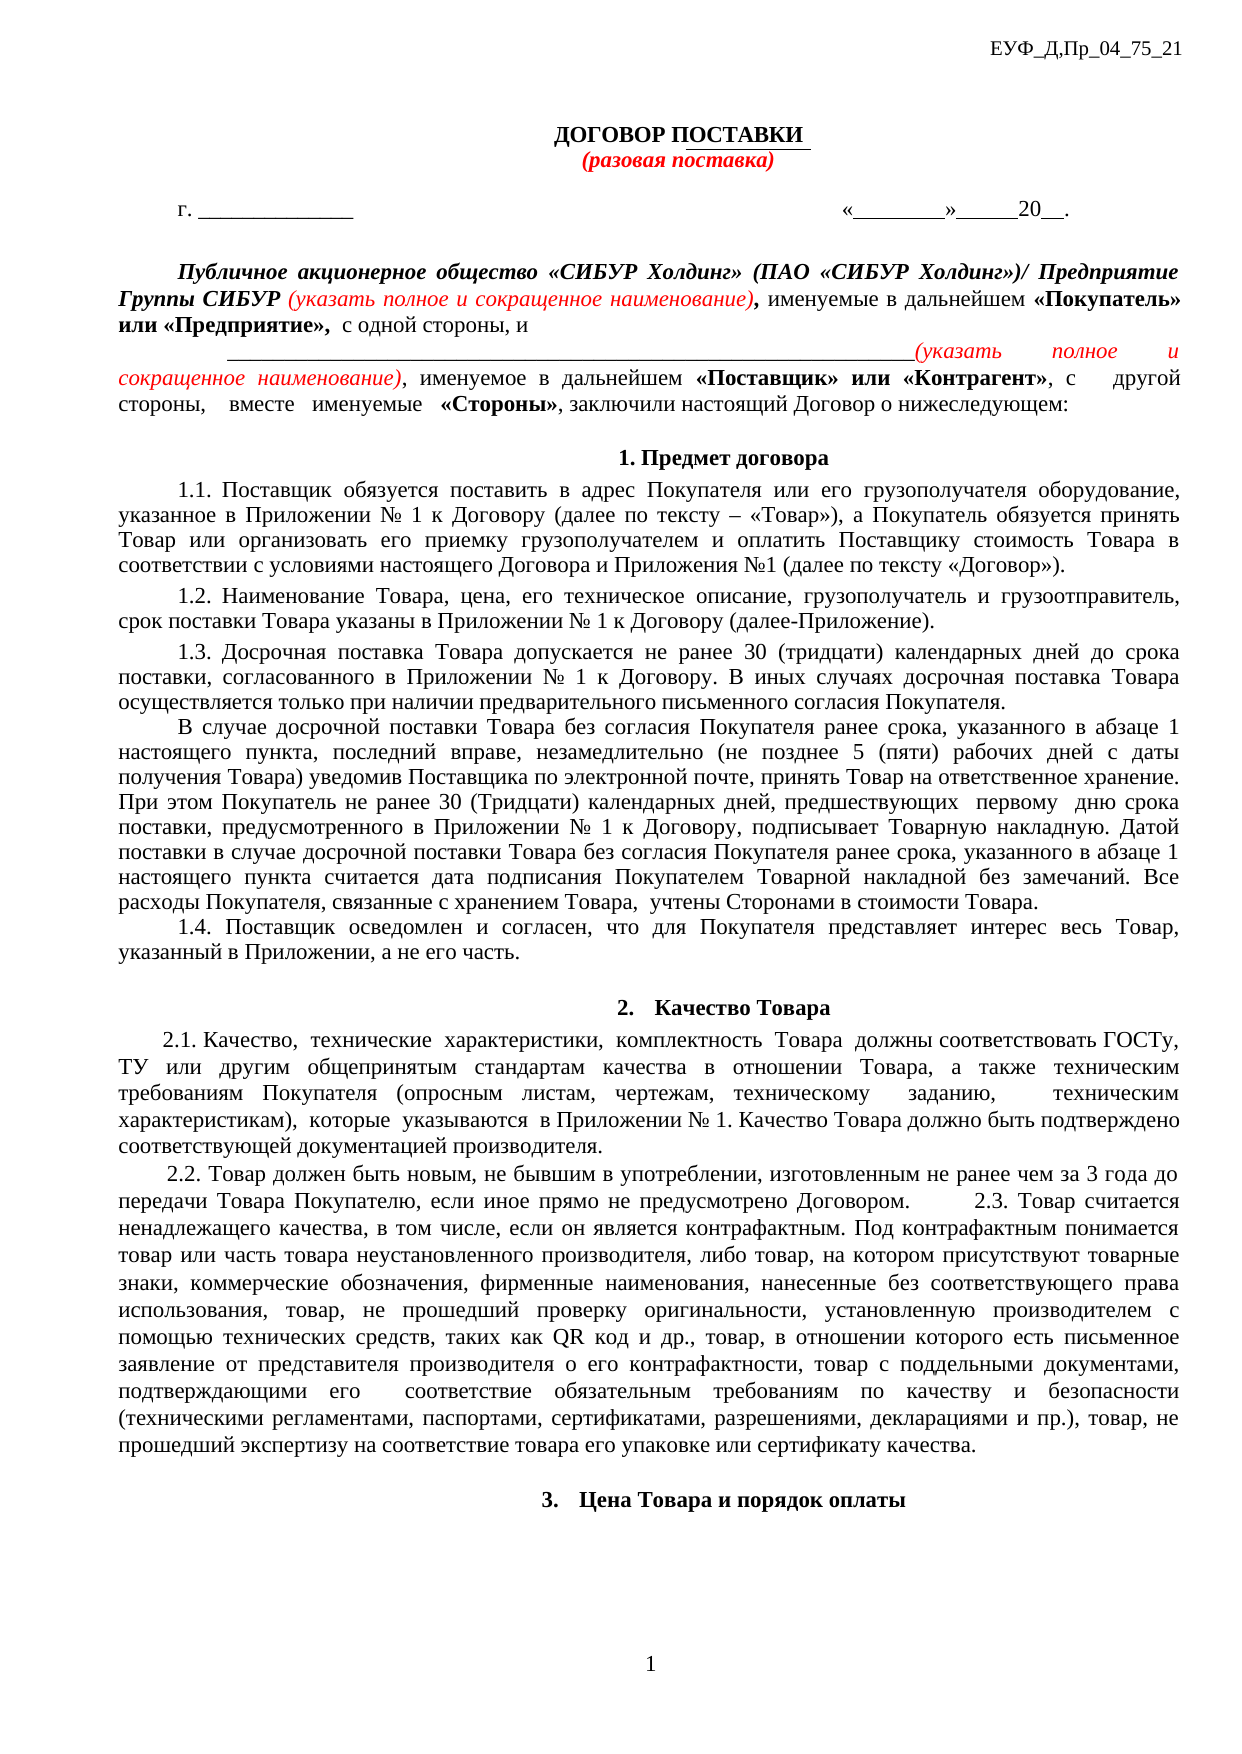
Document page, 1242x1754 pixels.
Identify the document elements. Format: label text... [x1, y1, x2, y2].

text г. ______________ « » 20 . [118, 195, 1181, 221]
text 1. Предмет договора [266, 444, 1181, 471]
text Поставщик обязуется поставить в адрес Покупателя или его грузополучателя оборудование, указанное в Приложении № 1 к Договору (далее по тексту – «Товар»), а Покупатель обязуется принять Товар или организовать его приемку грузополучателем и оплатить Поставщику стоимость Товара в соответствии с условиями настоящего Договора и Приложения №1 (далее по тексту «Договор»). [118, 477, 1181, 577]
text Наименование Товара, цена, его техническое описание, грузополучатель и грузоотправитель, срок поставки Товара указаны в Приложении № 1 к Договору (далее-Приложение). [118, 583, 1181, 633]
text ____________________________________________________________(указать полное и сокращенное наименование), именуемое в дальнейшем «Поставщик» или «Контрагент», с другой стороны, вместе именуемые «Стороны», заключили настоящий Договор о нижеследующем: [118, 337, 1181, 416]
text В случае досрочной поставки Товара без согласия Покупателя ранее срока, указанного в абзаце 1 настоящего пункта, последний вправе, незамедлительно (не позднее 5 (пяти) рабочих дней с даты получения Товара) уведомив Поставщика по электронной почте, принять Товар на ответственное хранение. При этом Покупатель не ранее 30 (Тридцати) календарных дней, предшествующих первому дню срока поставки, предусмотренного в Приложении № 1 к Договору, подписывает Товарную накладную. Датой поставки в случае досрочной поставки Товара без согласия Покупателя ранее срока, указанного в абзаце 1 настоящего пункта считается дата подписания Покупателем Товарной накладной без замечаний. Все расходы Покупателя, связанные с хранением Товара, учтены Сторонами в стоимости Товара. [118, 715, 1181, 915]
text Публичное акционерное общество «СИБУР Холдинг» (ПАО «СИБУР Холдинг»)/ Предприятие Группы СИБУР (указать полное и сокращенное наименование), именуемые в дальнейшем «Покупатель» или «Предприятие», с одной стороны, и [118, 258, 1181, 337]
list Качество Товара [266, 994, 1181, 1020]
text ДОГОВОР ПОСТАВКИ [118, 121, 1181, 147]
list 2.1. Качество, технические характеристики, комплектность Товара должны соответствовать ГОСТу, ТУ или другим общепринятым стандартам качества в отношении Товара, а также техническим требованиям Покупателя (опросным листам, чертежам, техническому заданию, техническим характеристикам), которые указываются в Приложении № 1. Качество Товара должно быть подтверждено соответствующей документацией производителя. [118, 1027, 1181, 1158]
list Цена Товара и порядок оплаты [266, 1486, 1181, 1513]
text 2.2. Товар должен быть новым, не бывшим в употреблении, изготовленным не ранее чем за 3 года до передачи Товара Покупателю, если иное прямо не предусмотрено Договором. 2.3. Товар считается ненадлежащего качества, в том числе, если он является контрафактным. Под контрафактным понимается товар или часть товара неустановленного производителя, либо товар, на котором присутствуют товарные знаки, коммерческие обозначения, фирменные наименования, нанесенные без соответствующего права использования, товар, не прошедший проверку оригинальности, установленную производителем с помощью технических средств, таких как QR код и др., товар, в отношении которого есть письменное заявление от представителя производителя о его контрафактности, товар с поддельными документами, подтверждающими его соответствие обязательным требованиям по качеству и безопасности (техническими регламентами, паспортами, сертификатами, разрешениями, декларациями и пр.), товар, не прошедший экспертизу на соответствие товара его упаковке или сертификату качества. [118, 1160, 1181, 1458]
text 1.4. Поставщик осведомлен и согласен, что для Покупателя представляет интерес весь Товар, указанный в Приложении, а не его часть. [118, 915, 1181, 965]
text (разовая поставка) [118, 147, 1181, 171]
text Досрочная поставка Товара допускается не ранее 30 (тридцати) календарных дней до срока поставки, согласованного в Приложении № 1 к Договору. В иных случаях досрочная поставка Товара осуществляется только при наличии предварительного письменного согласия Покупателя. [118, 639, 1181, 714]
